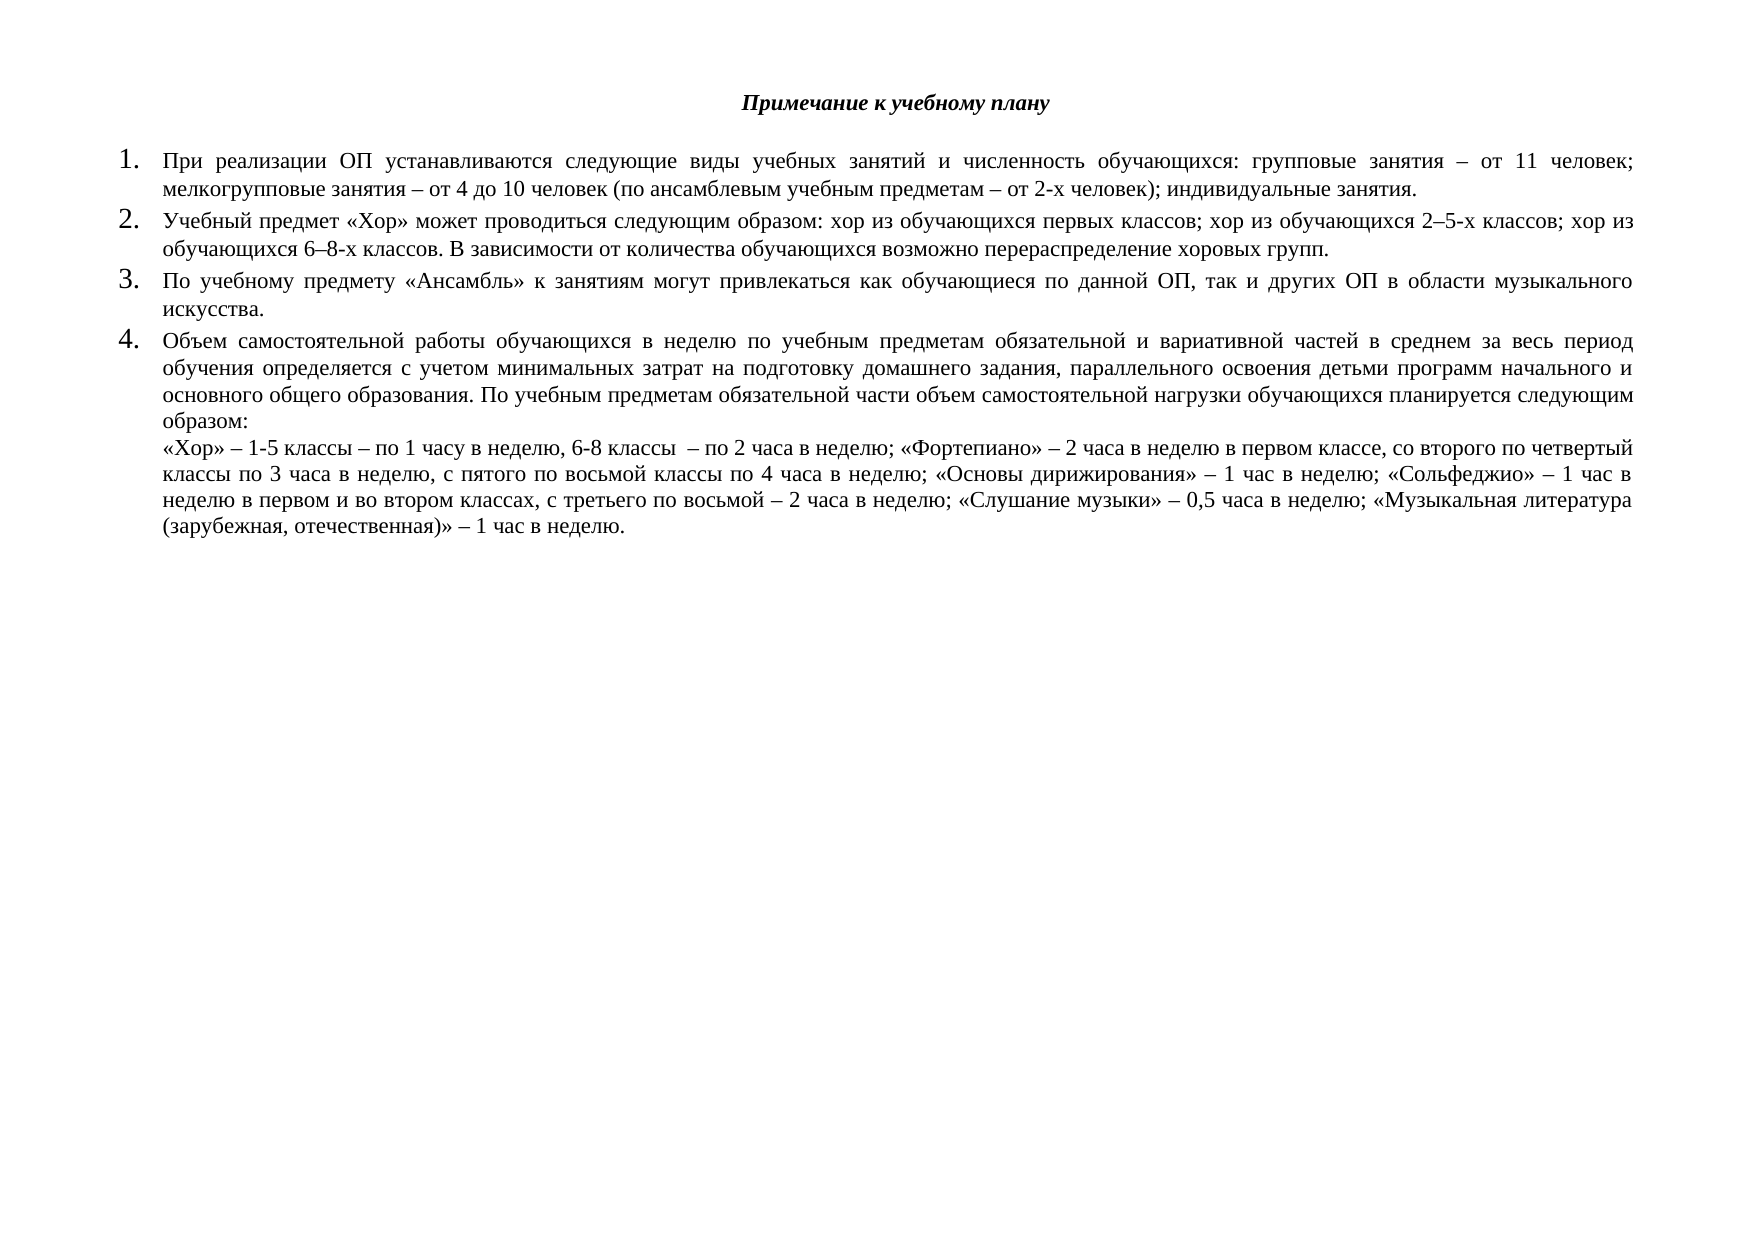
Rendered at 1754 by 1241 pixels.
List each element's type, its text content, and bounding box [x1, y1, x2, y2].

text «Хор» – 1-5 классы – по 1 часу в неделю, 6-8 классы – по 2 часа в неделю; «Фортепиано» – 2 часа в неделю в первом классе, со второго по четвертый классы по 3 часа в неделю, с пятого по восьмой классы по 4 часа в неделю; «Основы дирижирования» – 1 час в неделю; «Сольфеджио» – 1 час в неделю в первом и во втором классах, с третьего по восьмой – 2 часа в неделю; «Слушание музыки» – 0,5 часа в неделю; «Музыкальная литература (зарубежная, отечественная)» – 1 час в неделю. [162, 433, 1636, 539]
list Объем самостоятельной работы обучающихся в неделю по учебным предметам обязательной и вариативной частей в среднем за весь период обучения определяется с учетом минимальных затрат на подготовку домашнего задания, параллельного освоения детьми программ начального и основного общего образования. По учебным предметам обязательной части объем самостоятельной нагрузки обучающихся планируется следующим образом: [118, 321, 1636, 433]
text Примечание к учебному плану [156, 88, 1636, 115]
list Учебный предмет «Хор» может проводиться следующим образом: хор из обучающихся первых классов; хор из обучающихся 2–5-х классов; хор из обучающихся 6–8-х классов. В зависимости от количества обучающихся возможно перераспределение хоровых групп. [118, 201, 1636, 261]
list При реализации ОП устанавливаются следующие виды учебных занятий и численность обучающихся: групповые занятия – от 11 человек; мелкогрупповые занятия – от 4 до 10 человек (по ансамблевым учебным предметам – от 2-х человек); индивидуальные занятия. [118, 141, 1636, 201]
list По учебному предмету «Ансамбль» к занятиям могут привлекаться как обучающиеся по данной ОП, так и других ОП в области музыкального искусства. [118, 261, 1636, 321]
